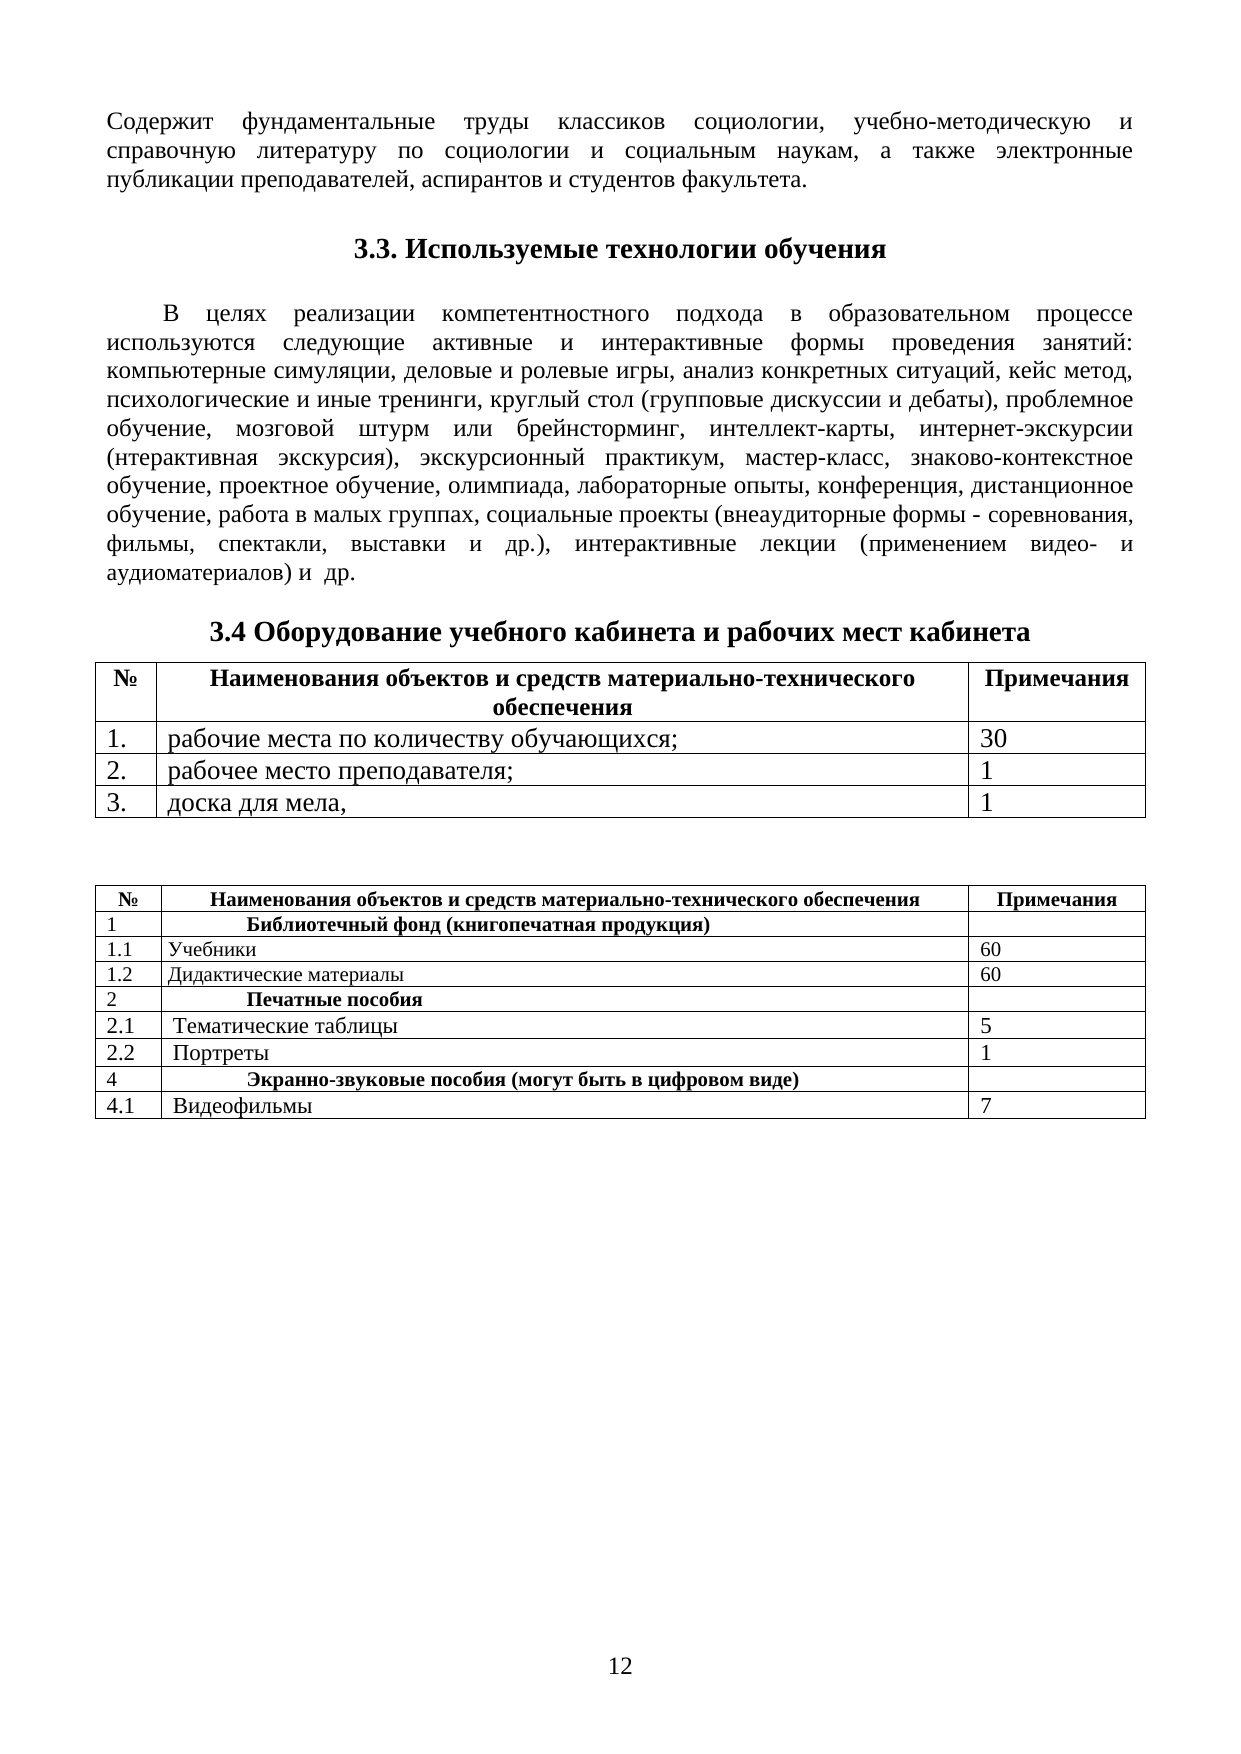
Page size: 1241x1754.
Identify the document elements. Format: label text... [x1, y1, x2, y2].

table_cell 60 [969, 962, 1145, 986]
text Содержит фундаментальные труды классиков социологии, учебно-методическую и справочную литературу по социологии и социальным наукам, а также электронные публикации преподавателей, аспирантов и студентов факультета. [106, 106, 1134, 193]
table_cell Учебники [162, 937, 968, 961]
table_cell 1 [969, 754, 1145, 785]
table_cell Печатные пособия [162, 987, 968, 1011]
table_cell 30 [969, 722, 1145, 753]
table_cell 1 [96, 912, 161, 936]
table_cell 60 [969, 937, 1145, 961]
table_header № [96, 886, 161, 911]
table_cell 2.1 [96, 1012, 161, 1038]
table_header Примечания [969, 886, 1145, 911]
table_cell [969, 987, 1145, 1011]
table_header Наименования объектов и средств материально-технического обеспечения [162, 886, 968, 911]
table_cell [96, 754, 156, 785]
text 3.4 Оборудование учебного кабинета и рабочих мест кабинета [106, 614, 1134, 648]
table_cell доска для мела, [157, 786, 968, 817]
table_cell [969, 912, 1145, 936]
table_cell Библиотечный фонд (книгопечатная продукция) [162, 912, 968, 936]
table_cell рабочее место преподавателя; [157, 754, 968, 785]
text В целях реализации компетентностного подхода в образовательном процессе используются следующие активные и интерактивные формы проведения занятий: компьютерные симуляции, деловые и ролевые игры, анализ конкретных ситуаций, кейс метод, психологические и иные тренинги, круглый стол (групповые дискуссии и дебаты), проблемное обучение, мозговой штурм или брейнсторминг, интеллект-карты, интернет-экскурсии (нтерактивная экскурсия), экскурсионный практикум, мастер-класс, знаково-контекстное обучение, проектное обучение, олимпиада, лабораторные опыты, конференция, дистанционное обучение, работа в малых группах, социальные проекты (внеаудиторные формы - соревнования, фильмы, спектакли, выставки и др.), интерактивные лекции (применением видео- и аудиоматериалов) и др. [106, 298, 1134, 586]
table_header Наименования объектов и средств материально-технического обеспечения [157, 663, 968, 721]
table_cell [96, 786, 156, 817]
table_cell Портреты [162, 1039, 968, 1066]
table_header № [96, 663, 156, 721]
table_cell 5 [969, 1012, 1145, 1038]
table_cell 1.2 [96, 962, 161, 986]
table_cell 2 [96, 987, 161, 1011]
table_cell 1 [969, 1039, 1145, 1066]
table_cell 1.1 [96, 937, 161, 961]
table_cell 7 [969, 1092, 1145, 1118]
table_cell рабочие места по количеству обучающихся; [157, 722, 968, 753]
table_header Примечания [969, 663, 1145, 721]
table_cell Дидактические материалы [162, 962, 968, 986]
table_cell 1 [969, 786, 1145, 817]
table_cell 2.2 [96, 1039, 161, 1066]
table_cell Видеофильмы [162, 1092, 968, 1118]
table_cell [969, 1067, 1145, 1091]
table_cell 4 [96, 1067, 161, 1091]
table_cell Тематические таблицы [162, 1012, 968, 1038]
table_cell [96, 722, 156, 753]
text 3.3. Используемые технологии обучения [106, 231, 1134, 264]
table_cell Экранно-звуковые пособия (могут быть в цифровом виде) [162, 1067, 968, 1091]
table_cell 4.1 [96, 1092, 161, 1118]
